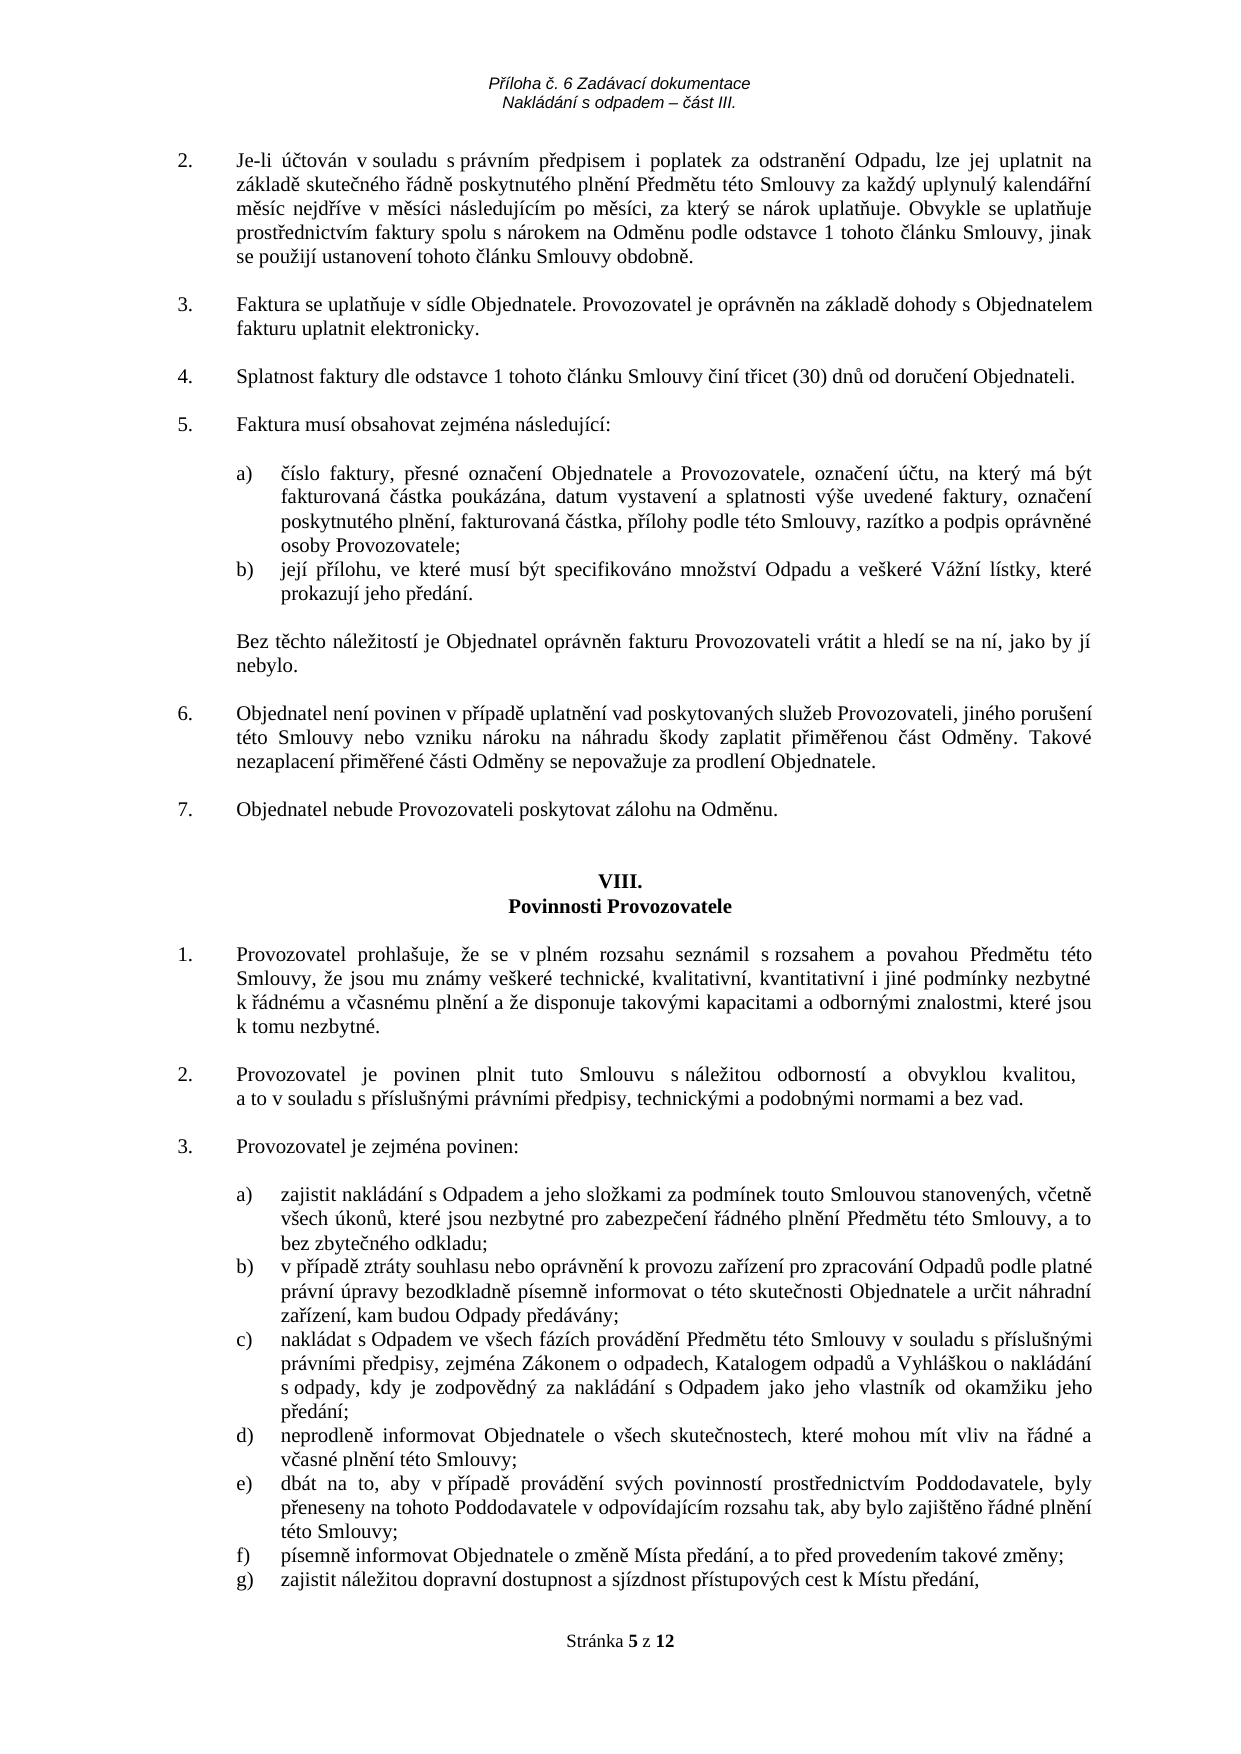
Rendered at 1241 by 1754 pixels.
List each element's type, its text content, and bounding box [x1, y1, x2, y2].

list Provozovatel je povinen plnit tuto Smlouvu s náležitou odborností a obvyklou kvalitou, a to v souladu s příslušnými právními předpisy, technickými a podobnými normami a bez vad. [177, 1062, 1093, 1110]
list Je-li účtován v souladu s právním předpisem i poplatek za odstranění Odpadu, lze jej uplatnit na základě skutečného řádně poskytnutého plnění Předmětu této Smlouvy za každý uplynulý kalendářní měsíc nejdříve v měsíci následujícím po měsíci, za který se nárok uplatňuje. Obvykle se uplatňuje prostřednictvím faktury spolu s nárokem na Odměnu podle odstavce 1 tohoto článku Smlouvy, jinak se použijí ustanovení tohoto článku Smlouvy obdobně. [177, 148, 1093, 268]
list číslo faktury, přesné označení Objednatele a Provozovatele, označení účtu, na který má být fakturovaná částka poukázána, datum vystavení a splatnosti výše uvedené faktury, označení poskytnutého plnění, fakturovaná částka, přílohy podle této Smlouvy, razítko a podpis oprávněné osoby Provozovatele; [236, 460, 1093, 557]
list její přílohu, ve které musí být specifikováno množství Odpadu a veškeré Vážní lístky, které prokazují jeho předání. [236, 557, 1093, 605]
list Objednatel není povinen v případě uplatnění vad poskytovaných služeb Provozovateli, jiného porušení této Smlouvy nebo vzniku nároku na náhradu škody zaplatit přiměřenou část Odměny. Takové nezaplacení přiměřené části Odměny se nepovažuje za prodlení Objednatele. [177, 701, 1093, 773]
list Faktura musí obsahovat zejména následující: [177, 412, 1093, 436]
list písemně informovat Objednatele o změně Místa předání, a to před provedením takové změny; [236, 1543, 1093, 1567]
list zajistit nakládání s Odpadem a jeho složkami za podmínek touto Smlouvou stanovených, včetně všech úkonů, které jsou nezbytné pro zabezpečení řádného plnění Předmětu této Smlouvy, a to bez zbytečného odkladu; [236, 1182, 1093, 1254]
list Faktura se uplatňuje v sídle Objednatele. Provozovatel je oprávněn na základě dohody s Objednatelem fakturu uplatnit elektronicky. [177, 292, 1093, 340]
text Povinnosti Provozovatele [148, 893, 1093, 918]
list Provozovatel prohlašuje, že se v plném rozsahu seznámil s rozsahem a povahou Předmětu této Smlouvy, že jsou mu známy veškeré technické, kvalitativní, kvantitativní i jiné podmínky nezbytné k řádnému a včasnému plnění a že disponuje takovými kapacitami a odbornými znalostmi, které jsou k tomu nezbytné. [177, 942, 1093, 1038]
list Splatnost faktury dle odstavce 1 tohoto článku Smlouvy činí třicet (30) dnů od doručení Objednateli. [177, 364, 1093, 388]
list Provozovatel je zejména povinen: [177, 1134, 1093, 1158]
list zajistit náležitou dopravní dostupnost a sjízdnost přístupových cest k Místu předání, [236, 1567, 1093, 1591]
list neprodleně informovat Objednatele o všech skutečnostech, které mohou mít vliv na řádné a včasné plnění této Smlouvy; [236, 1423, 1093, 1471]
list dbát na to, aby v případě provádění svých povinností prostřednictvím Poddodavatele, byly přeneseny na tohoto Poddodavatele v odpovídajícím rozsahu tak, aby bylo zajištěno řádné plnění této Smlouvy; [236, 1471, 1093, 1543]
list nakládat s Odpadem ve všech fázích provádění Předmětu této Smlouvy v souladu s příslušnými právními předpisy, zejména Zákonem o odpadech, Katalogem odpadů a Vyhláškou o nakládání s odpady, kdy je zodpovědný za nakládání s Odpadem jako jeho vlastník od okamžiku jeho předání; [236, 1327, 1093, 1423]
list v případě ztráty souhlasu nebo oprávnění k provozu zařízení pro zpracování Odpadů podle platné právní úpravy bezodkladně písemně informovat o této skutečnosti Objednatele a určit náhradní zařízení, kam budou Odpady předávány; [236, 1254, 1093, 1327]
text VIII. [148, 869, 1093, 893]
text Bez těchto náležitostí je Objednatel oprávněn fakturu Provozovateli vrátit a hledí se na ní, jako by jí nebylo. [236, 629, 1093, 677]
list Objednatel nebude Provozovateli poskytovat zálohu na Odměnu. [177, 797, 1093, 821]
